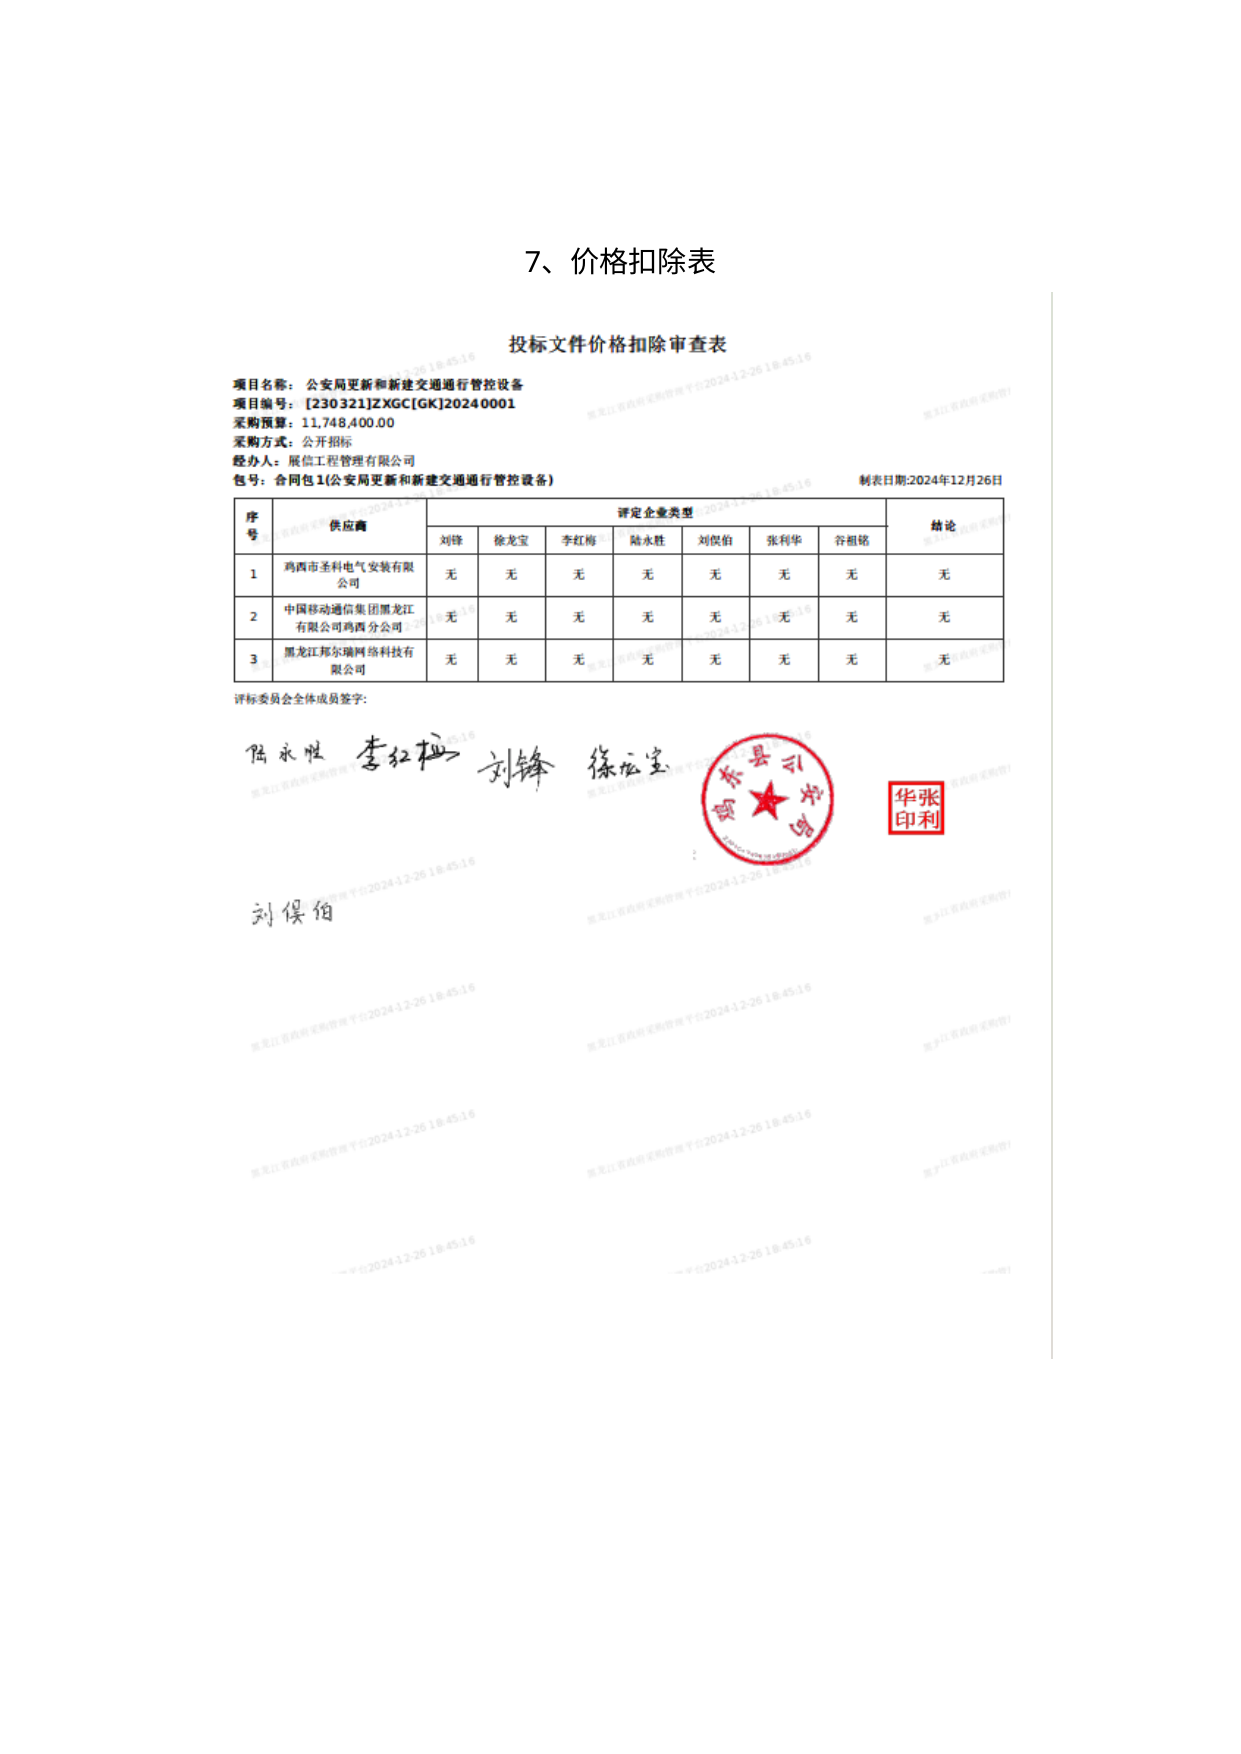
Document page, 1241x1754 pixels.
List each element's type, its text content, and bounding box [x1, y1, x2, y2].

picture [187, 292, 1053, 1359]
text 7、价格扣除表 [187, 227, 1053, 292]
